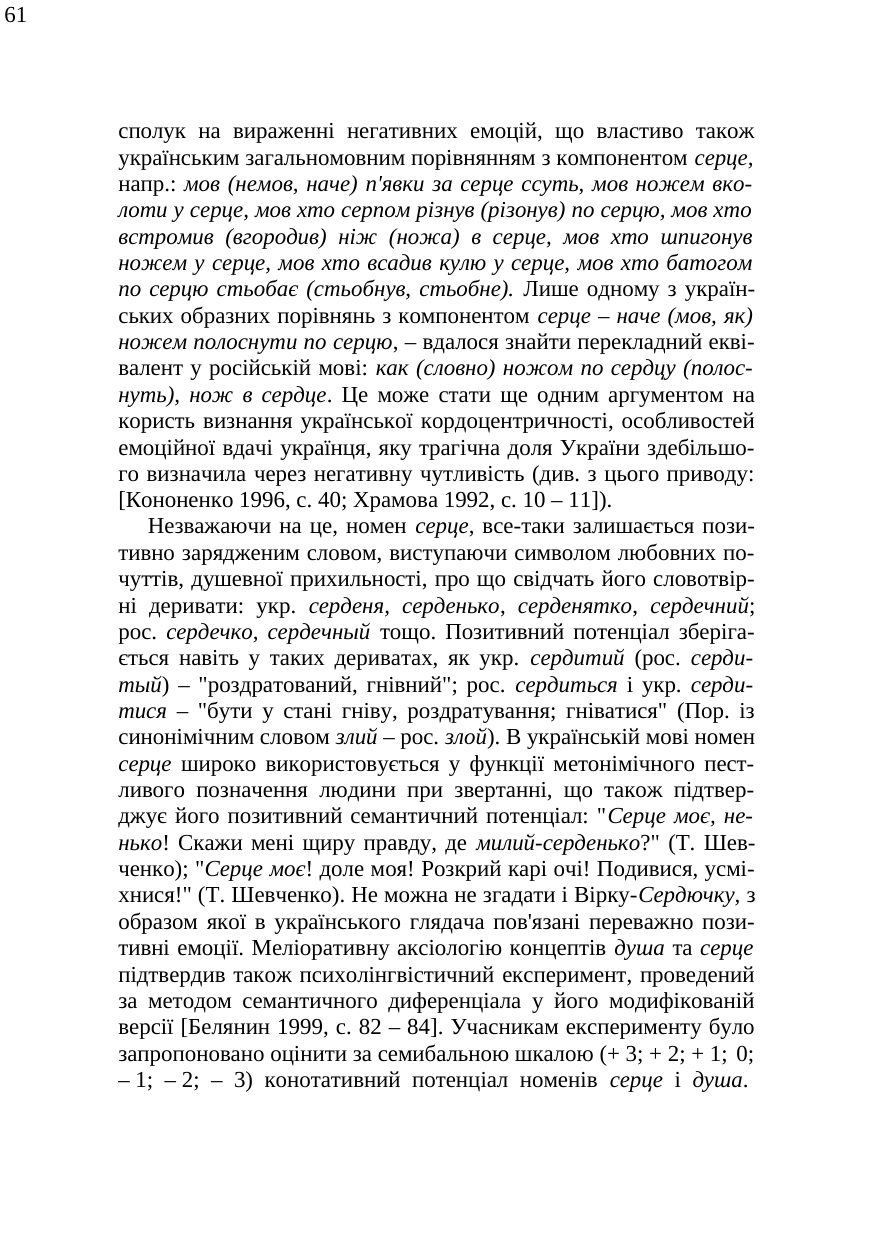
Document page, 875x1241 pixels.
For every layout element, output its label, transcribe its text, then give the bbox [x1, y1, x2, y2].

text Незважаючи на це, номен серце, все-таки залишається пози- тивно зарядженим словом, виступаючи символом любовних по- чуттів, душевної прихильності, про що свідчать його словотвір- ні деривати: укр. серденя, серденько, серденятко, сердечний; рос. сердечко, сердечный тощо. Позитивний потенціал зберіга- ється навіть у таких дериватах, як укр. сердитий (рос. серди- тый) – "роздратований, гнівний"; рос. сердиться і укр. серди- тися – "бути у стані гніву, роздратування; гніватися" (Пор. із синонімічним словом злий – рос. злой). В українській мові номен серце широко використовується у функції метонімічного пест- ливого позначення людини при звертанні, що також підтвер- джує його позитивний семантичний потенціал: "Cерце моє, не- нько! Скажи мені щиру правду, де милий-серденько?" (Т. Шев- ченко); "Серце моє! доле моя! Розкрий карі очі! Подивися, усмі- хнися!" (Т. Шевченко). Не можна не згадати і Вірку-Сердючку, з образом якої в українського глядача пов'язані переважно пози- тивні емоції. Меліоративну аксіологію концептів душа та серце підтвердив також психолінгвістичний експеримент, проведений за методом семантичного диференціала у його модифікованій версії [Белянин 1999, c. 82 – 84]. Учасникам експерименту було запропоновано оцінити за семибальною шкалою (+ 3; + 2; + 1; 0; [118, 513, 755, 1066]
text сполук на вираженні негативних емоцій, що властиво також українським загальномовним порівнянням з компонентом серце, напр.: мов (немов, наче) п'явки за серце ссуть, мов ножем вко- лоти у серце, мов хто серпом різнув (різонув) по серцю, мов хто встромив (вгородив) ніж (ножа) в серце, мов хто шпигонув ножем у серце, мов хто всадив кулю у серце, мов хто батогом по серцю стьобає (стьобнув, стьобне). Лише одному з україн- ських образних порівнянь з компонентом серце – наче (мов, як) ножем полоснути по серцю, – вдалося знайти перекладний екві- валент у російській мові: как (словно) ножом по сердцу (полос- нуть), нож в сердце. Це може стати ще одним аргументом на користь визнання української кордоцентричності, особливостей емоційної вдачі українця, яку трагічна доля України здебільшо- го визначила через негативну чутливість (див. з цього приводу: [Кононенко 1996, c. 40; Храмова 1992, c. 10 – 11]). [118, 117, 756, 513]
text – 1; – 2; – 3) конотативний потенціал номенів серце і душа. [118, 1066, 770, 1092]
